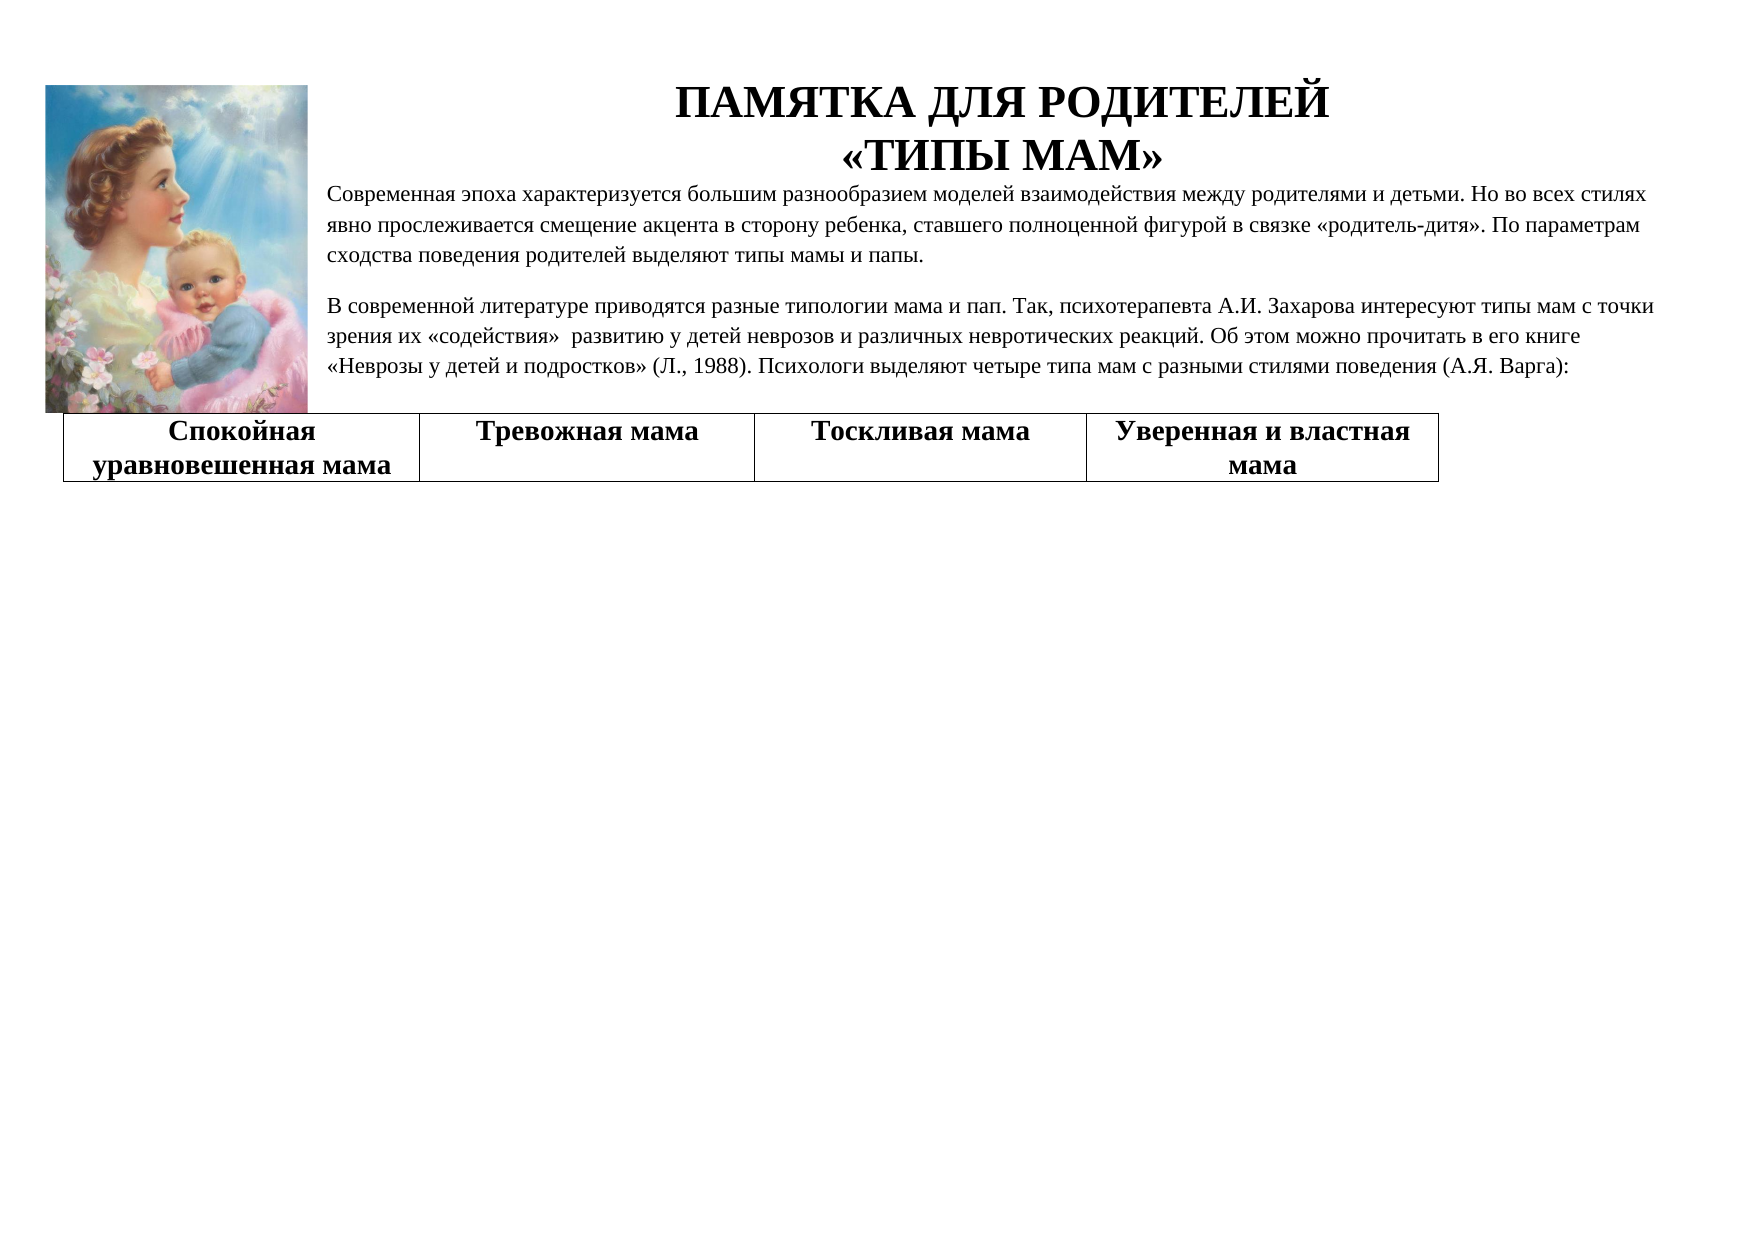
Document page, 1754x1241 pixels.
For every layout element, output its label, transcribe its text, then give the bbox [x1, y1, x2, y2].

table_header Спокойная уравновешенная мама [64, 414, 419, 481]
table_header Тоскливая мама [755, 414, 1086, 481]
table_header Тревожная мама [420, 414, 754, 481]
text «Типы мам» [308, 128, 1679, 180]
text Современная эпоха характеризуется большим разнообразием моделей взаимодействия между родителями и детьми. Но во всех стилях явно прослеживается смещение акцента в сторону ребенка, ставшего полноценной фигурой в связке «родитель-дитя». По параметрам сходства поведения родителей выделяют типы мамы и папы. [308, 180, 1679, 267]
table_header Уверенная и властная мама [1087, 414, 1438, 481]
picture [45, 85, 308, 413]
text Памятка для родителей [75, 75, 1679, 128]
text В современной литературе приводятся разные типологии мама и пап. Так, психотерапевта А.И. Захарова интересуют типы мам с точки зрения их «содействия» развитию у детей неврозов и различных невротических реакций. Об этом можно прочитать в его книге «Неврозы у детей и подростков» (Л., 1988). Психологи выделяют четыре типа мам с разными стилями поведения (А.Я. Варга): [308, 292, 1679, 379]
